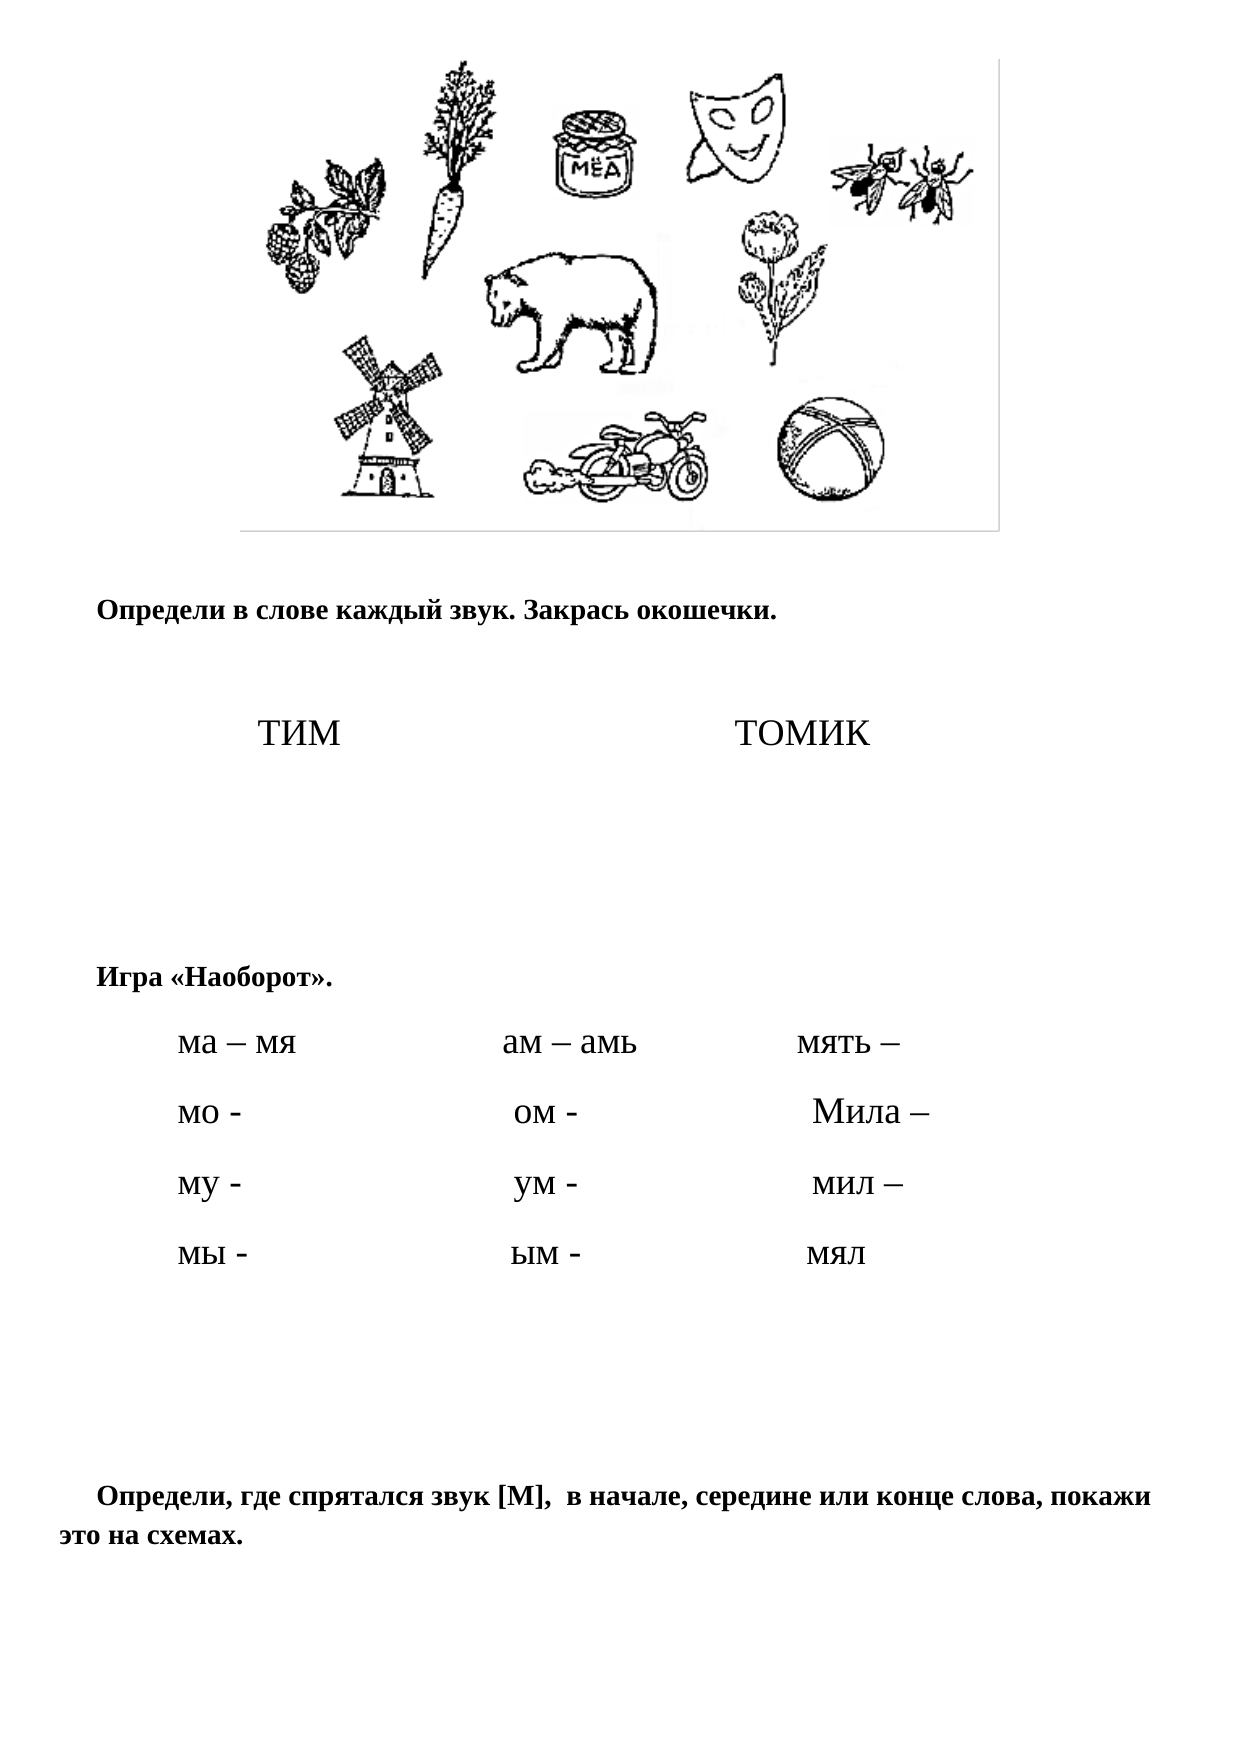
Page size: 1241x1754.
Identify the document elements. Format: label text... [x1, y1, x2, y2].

text мы - ым - мял [59, 1230, 1152, 1273]
text му - ум - мил – [59, 1159, 1152, 1202]
picture [239, 59, 1001, 533]
text Определи, где спрятался звук [М], в начале, середине или конце слова, покажи это на схемах. [59, 1478, 1152, 1550]
text мо - ом - Мила – [59, 1089, 1152, 1132]
text ТИМ ТОМИК [59, 711, 1152, 754]
text ма – мя ам – амь мять – [59, 1018, 1152, 1062]
text Определи в слове каждый звук. Закрась окошечки. [59, 592, 1152, 625]
text Игра «Наоборот». [59, 959, 1152, 993]
